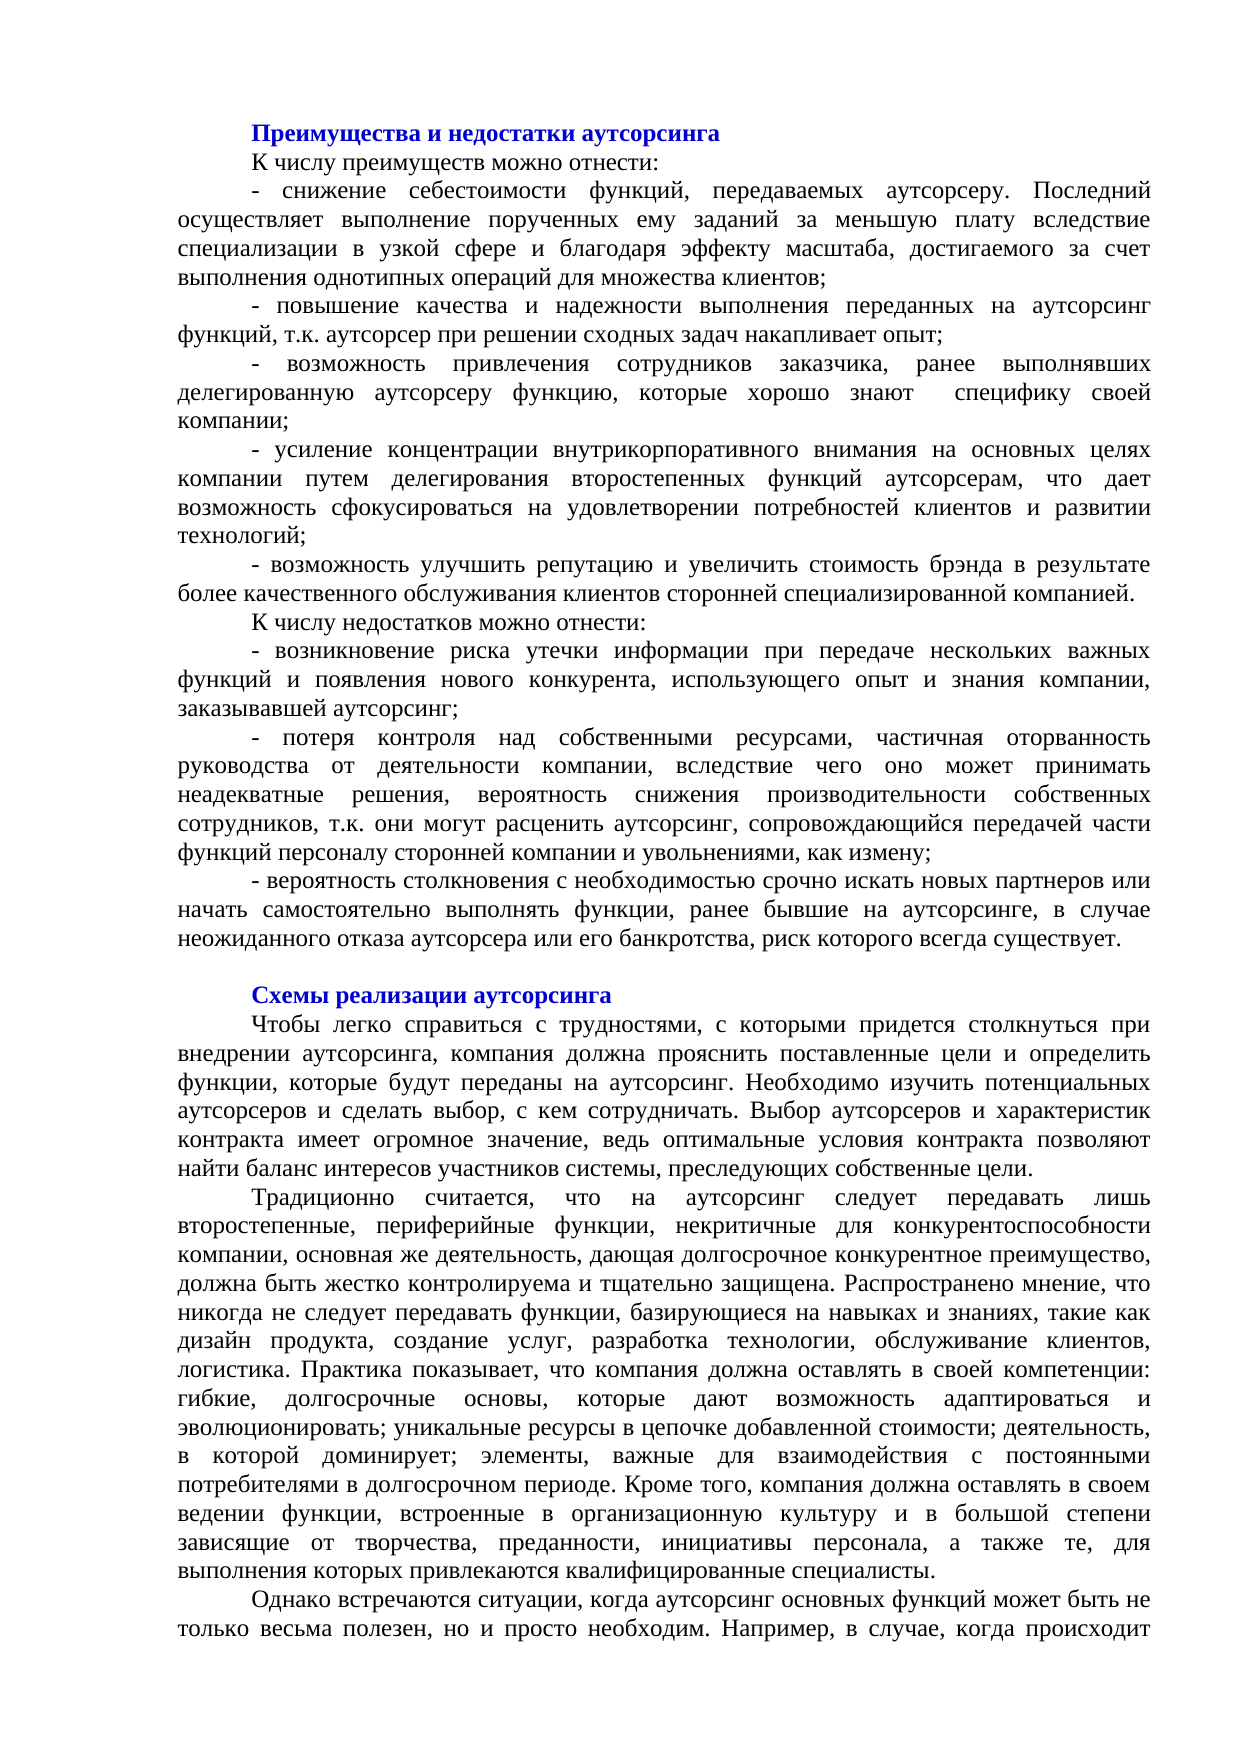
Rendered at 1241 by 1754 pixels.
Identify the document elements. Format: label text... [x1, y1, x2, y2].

text - усиление концентрации внутрикорпоративного внимания на основных целях компании путем делегирования второстепенных функций аутсорсерам, что дает возможность сфокусироваться на удовлетворении потребностей клиентов и развитии технологий; [177, 434, 1152, 549]
text - возможность улучшить репутацию и увеличить стоимость брэнда в результате более качественного обслуживания клиентов сторонней специализированной компанией. [177, 549, 1152, 607]
text Чтобы легко справиться с трудностями, с которыми придется столкнуться при внедрении аутсорсинга, компания должна прояснить поставленные цели и определить функции, которые будут переданы на аутсорсинг. Необходимо изучить потенциальных аутсорсеров и сделать выбор, с кем сотрудничать. Выбор аутсорсеров и характеристик контракта имеет огромное значение, ведь оптимальные условия контракта позволяют найти баланс интересов участников системы, преследующих собственные цели. [177, 1009, 1152, 1182]
text - снижение себестоимости функций, передаваемых аутсорсеру. Последний осуществляет выполнение порученных ему заданий за меньшую плату вследствие специализации в узкой сфере и благодаря эффекту масштаба, достигаемого за счет выполнения однотипных операций для множества клиентов; [177, 176, 1152, 291]
text - возникновение риска утечки информации при передаче нескольких важных функций и появления нового конкурента, использующего опыт и знания компании, заказывавшей аутсорсинг; [177, 636, 1152, 722]
text - возможность привлечения сотрудников заказчика, ранее выполнявших делегированную аутсорсеру функцию, которые хорошо знают специфику своей компании; [177, 348, 1152, 434]
text Преимущества и недостатки аутсорсинга [177, 118, 1152, 147]
text Схемы реализации аутсорсинга [177, 981, 1152, 1009]
text - повышение качества и надежности выполнения переданных на аутсорсинг функций, т.к. аутсорсер при решении сходных задач накапливает опыт; [177, 291, 1152, 348]
text К числу преимуществ можно отнести: [177, 147, 1152, 176]
text К числу недостатков можно отнести: [177, 607, 1152, 636]
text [177, 1584, 1152, 1642]
text - потеря контроля над собственными ресурсами, частичная оторванность руководства от деятельности компании, вследствие чего оно может принимать неадекватные решения, вероятность снижения производительности собственных сотрудников, т.к. они могут расценить аутсорсинг, сопровождающийся передачей части функций персоналу сторонней компании и увольнениями, как измену; [177, 722, 1152, 866]
text Традиционно считается, что на аутсорсинг следует передавать лишь второстепенные, периферийные функции, некритичные для конкурентоспособности компании, основная же деятельность, дающая долгосрочное конкурентное преимущество, должна быть жестко контролируема и тщательно защищена. Распространено мнение, что никогда не следует передавать функции, базирующиеся на навыках и знаниях, такие как дизайн продукта, создание услуг, разработка технологии, обслуживание клиентов, логистика. Практика показывает, что компания должна оставлять в своей компетенции: гибкие, долгосрочные основы, которые дают возможность адаптироваться и эволюционировать; уникальные ресурсы в цепочке добавленной стоимости; деятельность, в которой доминирует; элементы, важные для взаимодействия с постоянными потребителями в долгосрочном периоде. Кроме того, компания должна оставлять в своем ведении функции, встроенные в организационную культуру и в большой степени зависящие от творчества, преданности, инициативы персонала, а также те, для выполнения которых привлекаются квалифицированные специалисты. [177, 1182, 1152, 1584]
text - вероятность столкновения с необходимостью срочно искать новых партнеров или начать самостоятельно выполнять функции, ранее бывшие на аутсорсинге, в случае неожиданного отказа аутсорсера или его банкротства, риск которого всегда существует. [177, 866, 1152, 952]
